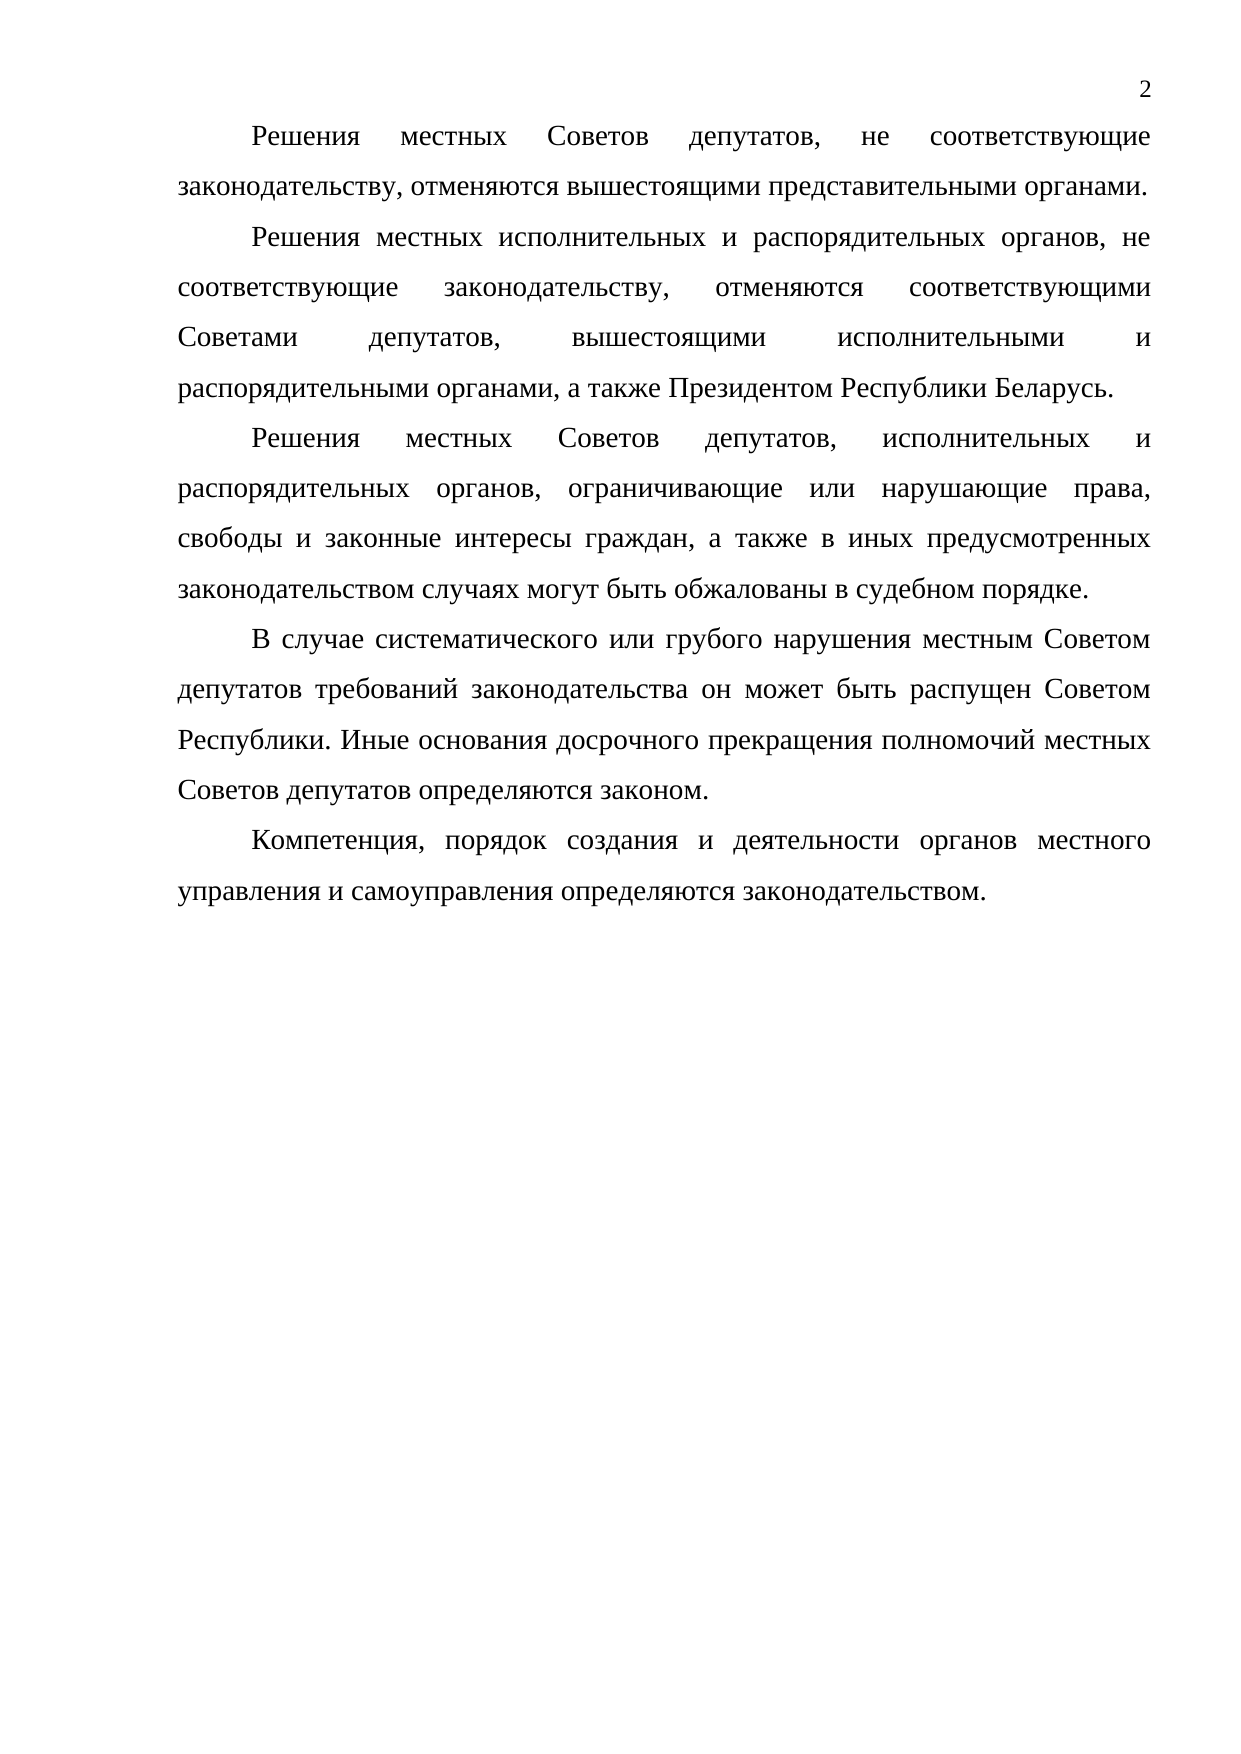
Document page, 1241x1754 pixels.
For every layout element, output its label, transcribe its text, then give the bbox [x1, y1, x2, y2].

text Решения местных Советов депутатов, исполнительных и распорядительных органов, ограничивающие или нарушающие права, свободы и законные интересы граждан, а также в иных предусмотренных законодательством случаях могут быть обжалованы в судебном порядке. [177, 420, 1152, 604]
text Решения местных исполнительных и распорядительных органов, не соответствующие законодательству, отменяются соответствующими Советами депутатов, вышестоящими исполнительными и распорядительными органами, а также Президентом Республики Беларусь. [177, 219, 1152, 403]
text Компетенция, порядок создания и деятельности органов местного управления и самоуправления определяются законодательством. [177, 822, 1152, 906]
text Решения местных Советов депутатов, не соответствующие законодательству, отменяются вышестоящими представительными органами. [177, 118, 1152, 202]
text В случае систематического или грубого нарушения местным Советом депутатов требований законодательства он может быть распущен Советом Республики. Иные основания досрочного прекращения полномочий местных Советов депутатов определяются законом. [177, 621, 1152, 806]
